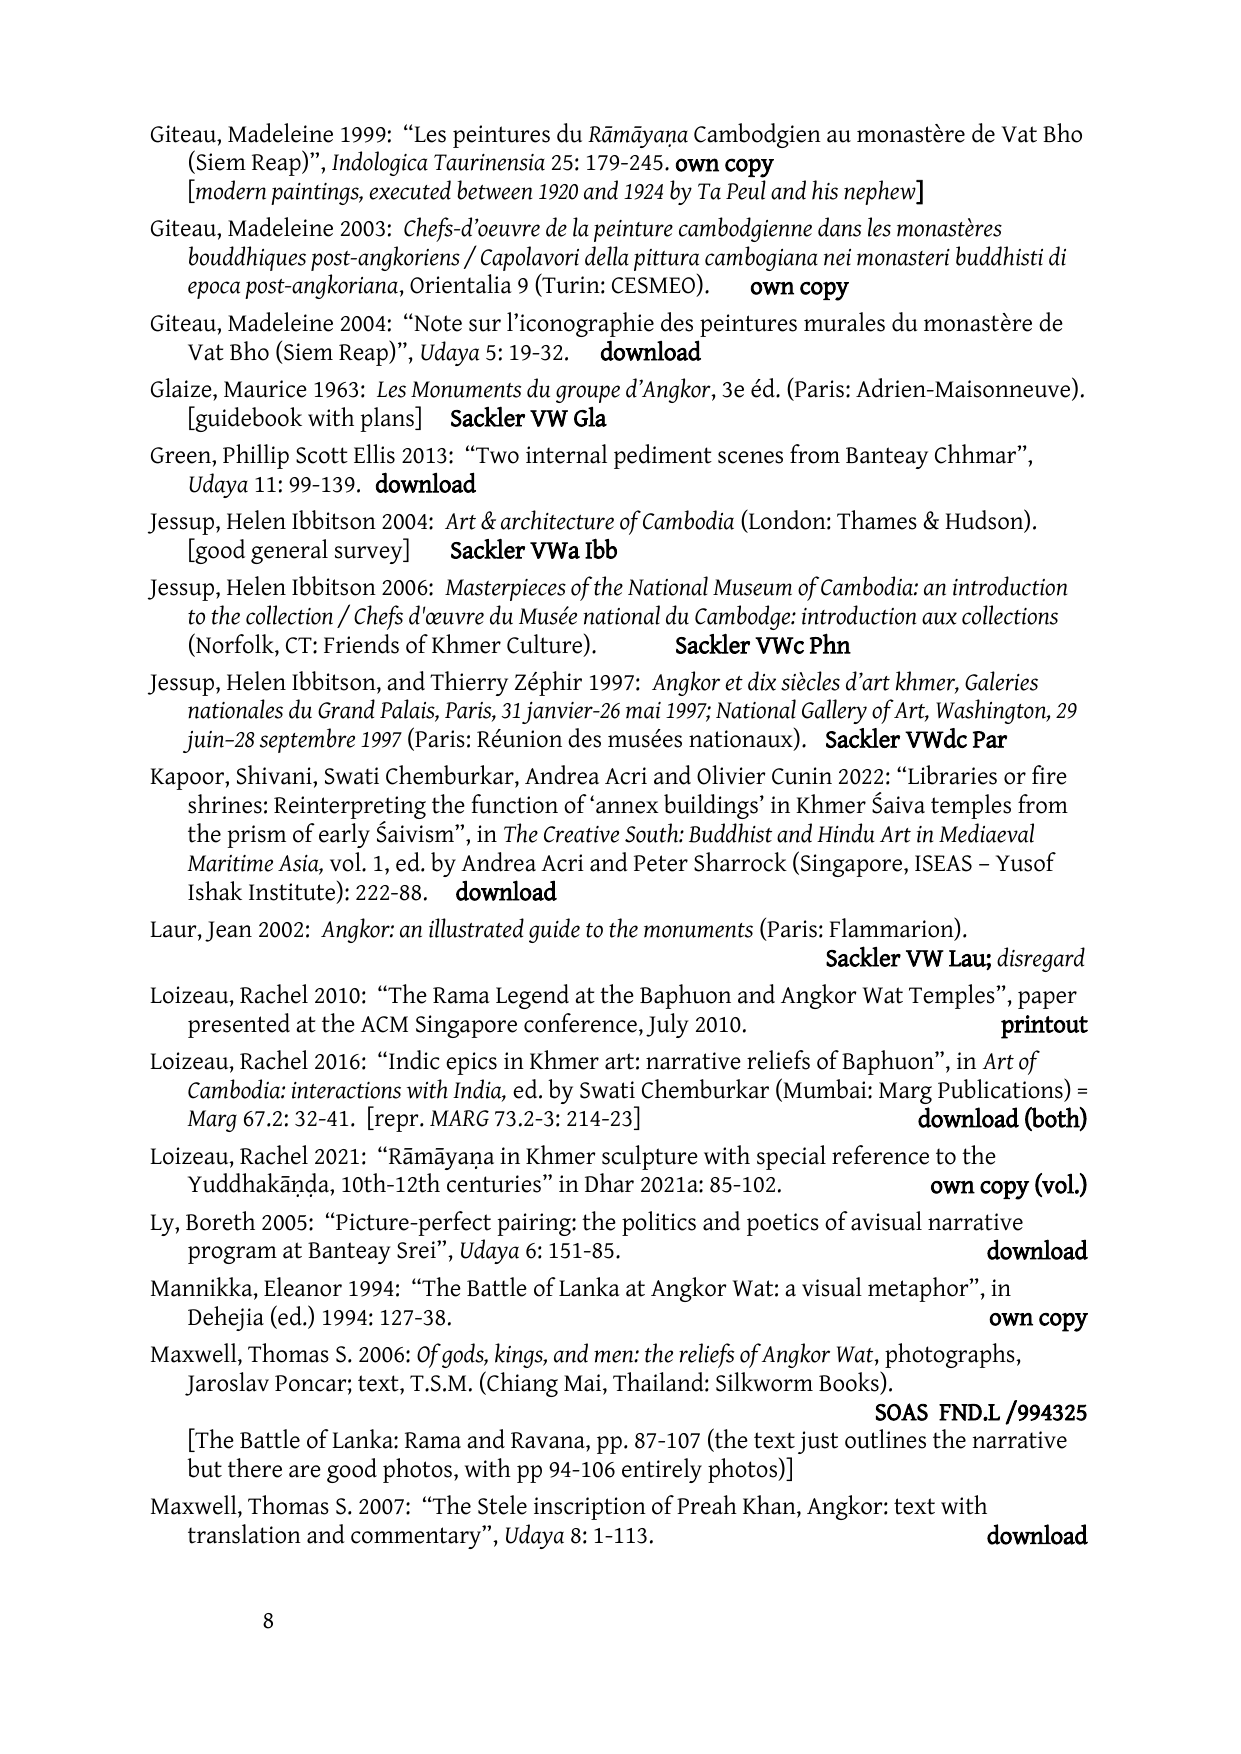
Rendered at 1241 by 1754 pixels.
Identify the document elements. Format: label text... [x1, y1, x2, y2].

text Jessup, Helen Ibbitson, and Thierry Zéphir 1997: Angkor et dix siècles d’art khmer, Galeries nationales du Grand Palais, Paris, 31 janvier-26 mai 1997; National Gallery of Art, Washington, 29 juin–28 septembre 1997 (Paris: Réunion des musées nationaux). Sackler VWdc Par [150, 668, 1097, 754]
text Giteau, Madeleine 1999: “Les peintures du Rāmāyaṇa Cambodgien au monastère de Vat Bho (Siem Reap)”, Indologica Taurinensia 25: 179-245. own copy [modern paintings, executed between 1920 and 1924 by Ta Peul and his nephew] [150, 120, 1090, 207]
text Kapoor, Shivani, Swati Chemburkar, Andrea Acri and Olivier Cunin 2022: “Libraries or fire shrines: Reinterpreting the function of ‘annex buildings’ in Khmer Śaiva temples from the prism of early Śaivism”, in The Creative South: Buddhist and Hindu Art in Mediaeval Maritime Asia, vol. 1, ed. by Andrea Acri and Peter Sharrock (Singapore, ISEAS – Yusof Ishak Institute): 222-88. download [150, 762, 1097, 907]
text Ly, Boreth 2005: “Picture-perfect pairing: the politics and poetics of avisual narrative program at Banteay Srei”, Udaya 6: 151-85. download [150, 1208, 1090, 1266]
text Mannikka, Eleanor 1994: “The Battle of Lanka at Angkor Wat: a visual metaphor”, in Dehejia (ed.) 1994: 127-38. own copy [150, 1274, 1090, 1332]
text Giteau, Madeleine 2004: “Note sur l’iconographie des peintures murales du monastère de Vat Bho (Siem Reap)”, Udaya 5: 19-32. download [150, 309, 1090, 367]
text Loizeau, Rachel 2010: “The Rama Legend at the Baphuon and Angkor Wat Temples”, paper presented at the ACM Singapore conference, July 2010. printout [150, 981, 1090, 1039]
text Maxwell, Thomas S. 2006: Of gods, kings, and men: the reliefs of Angkor Wat, photographs, Jaroslav Poncar; text, T.S.M. (Chiang Mai, Thailand: Silkworm Books). SOAS FND.L /994325 [The Battle of Lanka: Rama and Ravana, pp. 87-107 (the text just outlines the narrative but there are good photos, with pp 94-106 entirely photos)] [150, 1340, 1090, 1484]
text Glaize, Maurice 1963: Les Monuments du groupe d’Angkor, 3e éd. (Paris: Adrien-Maisonneuve). [guidebook with plans] Sackler VW Gla [150, 375, 1090, 433]
text Loizeau, Rachel 2021: “Rāmāyaṇa in Khmer sculpture with special reference to the Yuddhakāṇḍa, 10th-12th centuries” in Dhar 2021a: 85-102. own copy (vol.) [150, 1142, 1090, 1200]
text Maxwell, Thomas S. 2007: “The Stele inscription of Preah Khan, Angkor: text with translation and commentary”, Udaya 8: 1-113. download [150, 1493, 1090, 1551]
text Jessup, Helen Ibbitson 2006: Masterpieces of the National Museum of Cambodia: an introduction to the collection / Chefs d'œuvre du Musée national du Cambodge: introduction aux collections (Norfolk, CT: Friends of Khmer Culture). Sackler VWc Phn [150, 573, 1090, 660]
text Laur, Jean 2002: Angkor: an illustrated guide to the monuments (Paris: Flammarion). Sackler VW Lau; disregard [150, 915, 1090, 973]
text Loizeau, Rachel 2016: “Indic epics in Khmer art: narrative reliefs of Baphuon”, in Art of Cambodia: interactions with India, ed. by Swati Chemburkar (Mumbai: Marg Publications) = Marg 67.2: 32-41. [repr. MARG 73.2-3: 214-23] download (both) [150, 1047, 1090, 1134]
text Jessup, Helen Ibbitson 2004: Art & architecture of Cambodia (London: Thames & Hudson). [good general survey] Sackler VWa Ibb [150, 507, 1090, 565]
text Green, Phillip Scott Ellis 2013: “Two internal pediment scenes from Banteay Chhmar”, Udaya 11: 99-139. download [150, 441, 1090, 499]
text Giteau, Madeleine 2003: Chefs-d’oeuvre de la peinture cambodgienne dans les monastères bouddhiques post-angkoriens / Capolavori della pittura cambogiana nei monasteri buddhisti di epoca post-angkoriana, Orientalia 9 (Turin: CESMEO). own copy [150, 215, 1090, 301]
